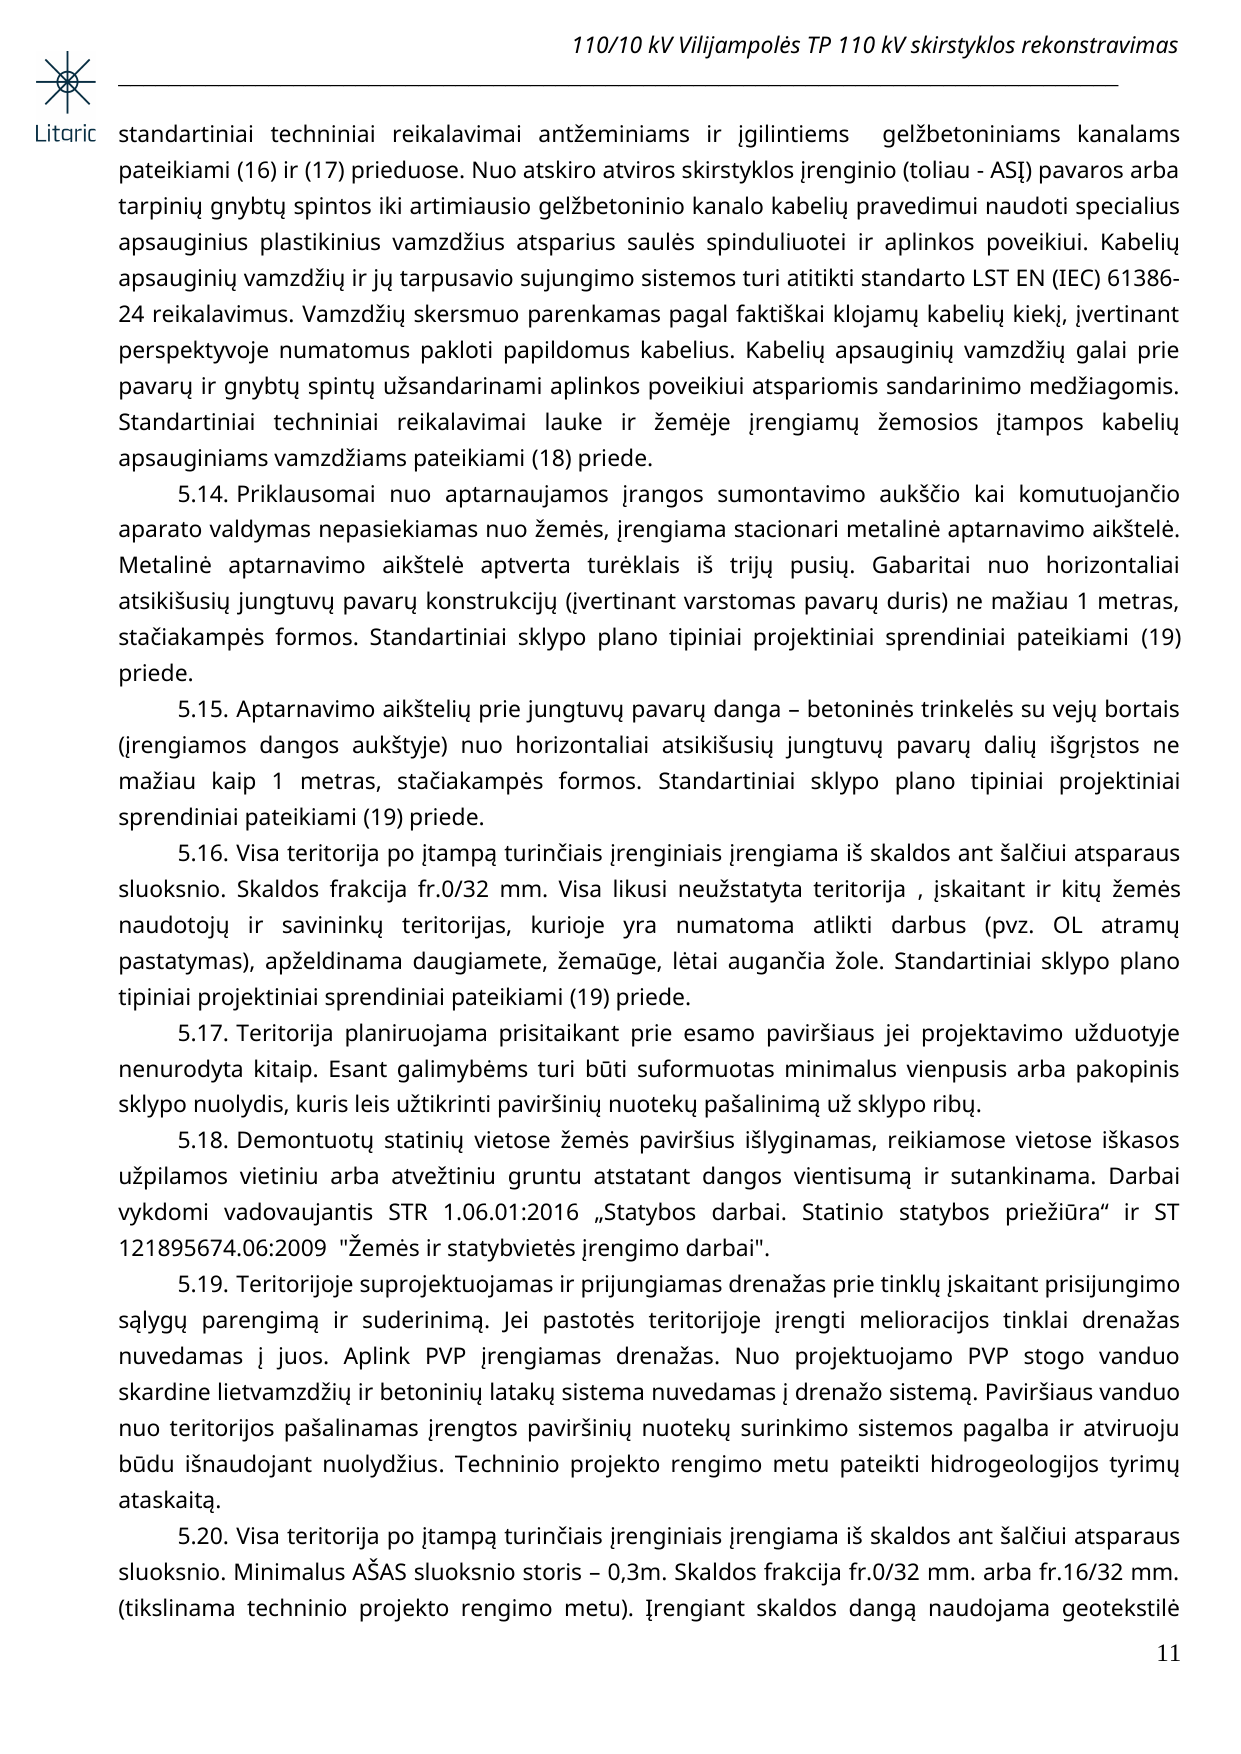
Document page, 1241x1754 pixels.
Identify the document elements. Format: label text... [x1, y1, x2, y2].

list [118, 118, 1181, 473]
picture [36, 51, 96, 142]
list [118, 1520, 1181, 1623]
list Aptarnavimo aikštelių prie jungtuvų pavarų danga – betoninės trinkelės su vejų bortais (įrengiamos dangos aukštyje) nuo horizontaliai atsikišusių jungtuvų pavarų dalių išgrįstos ne mažiau kaip 1 metras, stačiakampės formos. Standartiniai sklypo plano tipiniai projektiniai sprendiniai pateikiami priede. [118, 693, 1181, 832]
list Demontuotų statinių vietose žemės paviršius išlyginamas, reikiamose vietose iškasos užpilamos vietiniu arba atvežtiniu gruntu atstatant dangos vientisumą ir sutankinama. Darbai vykdomi vadovaujantis STR 1.06.01:2016 „Statybos darbai. Statinio statybos priežiūra“ ir ST 121895674.06:2009 "Žemės ir statybvietės įrengimo darbai". [118, 1124, 1181, 1263]
list Visa teritorija po įtampą turinčiais įrenginiais įrengiama iš skaldos ant šalčiui atsparaus sluoksnio. Skaldos frakcija fr.0/32 mm. Visa likusi neužstatyta teritorija , įskaitant ir kitų žemės naudotojų ir savininkų teritorijas, kurioje yra numatoma atlikti darbus (pvz. OL atramų pastatymas), apželdinama daugiamete, žemaūge, lėtai augančia žole. Standartiniai sklypo plano tipiniai projektiniai sprendiniai pateikiami priede. [118, 837, 1181, 1012]
list Teritorijoje suprojektuojamas ir prijungiamas drenažas prie tinklų įskaitant prisijungimo sąlygų parengimą ir suderinimą. Jei pastotės teritorijoje įrengti melioracijos tinklai drenažas nuvedamas į juos. Aplink PVP įrengiamas drenažas. Nuo projektuojamo PVP stogo vanduo skardine lietvamzdžių ir betoninių latakų sistema nuvedamas į drenažo sistemą. Paviršiaus vanduo nuo teritorijos pašalinamas įrengtos paviršinių nuotekų surinkimo sistemos pagalba ir atviruoju būdu išnaudojant nuolydžius. Techninio projekto rengimo metu pateikti hidrogeologijos tyrimų ataskaitą. [118, 1268, 1181, 1515]
list Priklausomai nuo aptarnaujamos įrangos sumontavimo aukščio kai komutuojančio aparato valdymas nepasiekiamas nuo žemės, įrengiama stacionari metalinė aptarnavimo aikštelė. Metalinė aptarnavimo aikštelė aptverta turėklais iš trijų pusių. Gabaritai nuo horizontaliai atsikišusių jungtuvų pavarų konstrukcijų (įvertinant varstomas pavarų duris) ne mažiau 1 metras, stačiakampės formos. Standartiniai sklypo plano tipiniai projektiniai sprendiniai pateikiami priede. [118, 477, 1181, 688]
list Teritorija planiruojama prisitaikant prie esamo paviršiaus jei projektavimo užduotyje nenurodyta kitaip. Esant galimybėms turi būti suformuotas minimalus vienpusis arba pakopinis sklypo nuolydis, kuris leis užtikrinti paviršinių nuotekų pašalinimą už sklypo ribų. [118, 1017, 1181, 1120]
